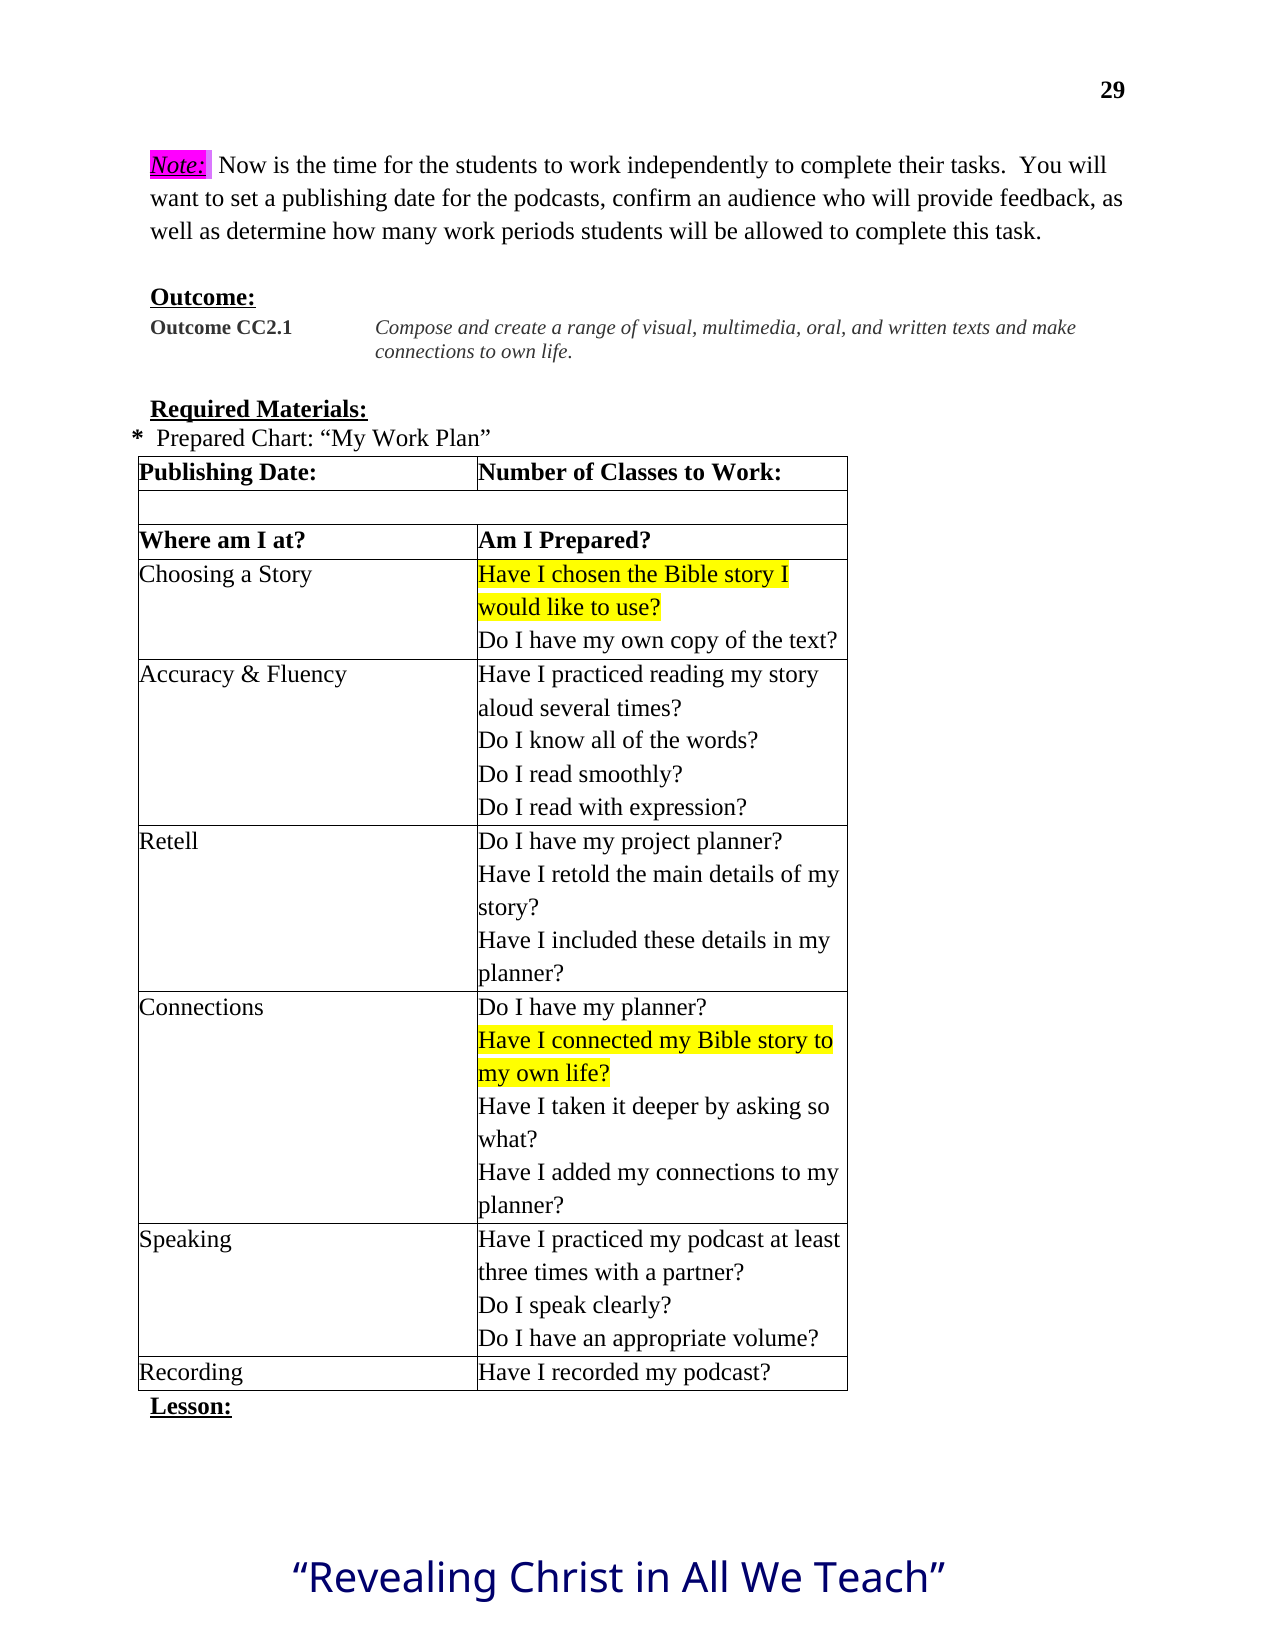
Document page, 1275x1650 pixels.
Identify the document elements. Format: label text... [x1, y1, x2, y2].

table_header Number of Classes to Work: [478, 457, 847, 490]
table_cell Have I recorded my podcast? [478, 1357, 847, 1390]
table_cell Have I practiced my podcast at least three times with a partner? Do I speak clearly? Do I have an appropriate volume? [478, 1224, 847, 1356]
list Note: Now is the time for the students to work independently to complete their tasks. You will want to set a publishing date for the podcasts, confirm an audience who will provide feedback, as well as determine how many work periods students will be allowed to complete this task. [150, 150, 1125, 245]
table_cell Do I have my planner? Have I connected my Bible story to my own life? Have I taken it deeper by asking so what? Have I added my connections to my planner? [478, 992, 847, 1223]
list Prepared Chart: “My Work Plan” [131, 423, 1125, 452]
table_cell Am I Prepared? [478, 525, 847, 558]
table_cell Accuracy & Fluency [139, 660, 477, 825]
table_cell Retell [139, 826, 477, 991]
list Outcome: [150, 282, 1125, 311]
table_cell Choosing a Story [139, 560, 477, 658]
table_header Publishing Date: [139, 457, 477, 490]
table_cell [139, 491, 847, 524]
table_cell Have I chosen the Bible story I would like to use? Do I have my own copy of the text? [478, 560, 847, 658]
table_cell Do I have my project planner? Have I retold the main details of my story? Have I included these details in my planner? [478, 826, 847, 991]
table_cell Connections [139, 992, 477, 1223]
table_cell Where am I at? [139, 525, 477, 558]
subtitle Outcome CC2.1 Compose and create a range of visual, multimedia, oral, and written texts and make connections to own life. [150, 315, 1125, 363]
text Required Materials: [150, 394, 1125, 423]
list Lesson: [150, 1391, 1125, 1420]
table_cell Have I practiced reading my story aloud several times? Do I know all of the words? Do I read smoothly? Do I read with expression? [478, 660, 847, 825]
table_cell Recording [139, 1357, 477, 1390]
table_cell Speaking [139, 1224, 477, 1356]
